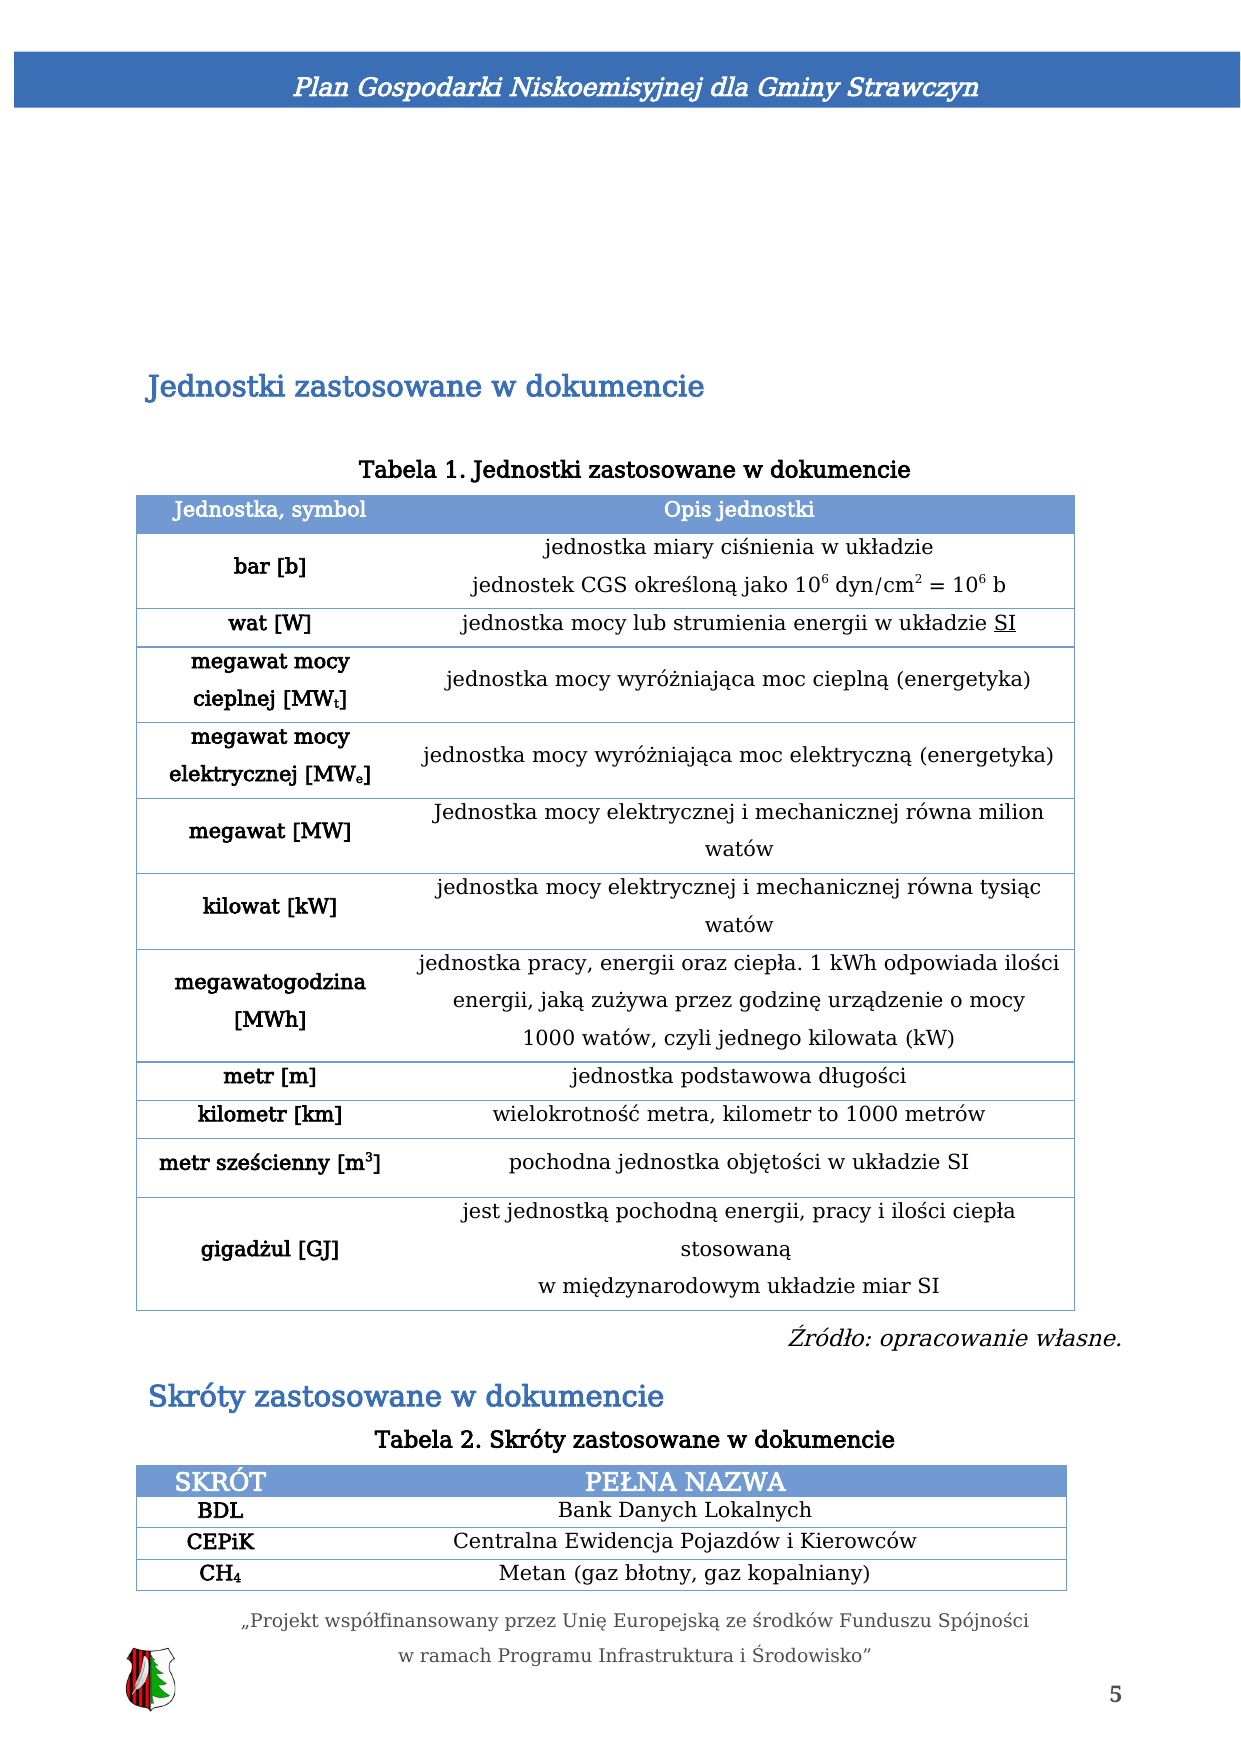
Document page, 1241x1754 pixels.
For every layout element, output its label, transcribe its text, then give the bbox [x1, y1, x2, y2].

text Tabela 2. Skróty zastosowane w dokumencie [148, 1425, 1122, 1452]
table_cell wat [W] [137, 609, 404, 646]
table_cell Bank Danych Lokalnych [304, 1497, 1066, 1527]
table_cell Centralna Ewidencja Pojazdów i Kierowców [304, 1528, 1066, 1558]
table_cell jednostka mocy lub strumienia energii w układzie SI [404, 609, 1074, 646]
table_cell jednostka mocy wyróżniająca moc cieplną (energetyka) [404, 648, 1074, 722]
table_cell kilometr [km] [137, 1101, 404, 1137]
subtitle Skróty zastosowane w dokumencie [148, 1377, 1122, 1412]
table_cell megawat mocy cieplnej [MWt] [137, 648, 404, 722]
table_cell megawat mocy elektrycznej [MWe] [137, 723, 404, 797]
table_cell megawat [MW] [137, 799, 404, 873]
table_cell jednostka mocy elektrycznej i mechanicznej równa tysiąc watów [404, 874, 1074, 948]
table_header Opis jednostki [404, 496, 1074, 533]
table_cell bar [b] [137, 534, 404, 608]
table_cell wielokrotność metra, kilometr to 1000 metrów [404, 1101, 1074, 1137]
table_cell jednostka miary ciśnienia w układzie jednostek CGS określoną jako 106 dyn/cm2 = 106 b [404, 534, 1074, 608]
table_header SKRÓT [137, 1466, 304, 1496]
table_cell pochodna jednostka objętości w układzie SI [404, 1139, 1074, 1197]
table_cell metr [m] [137, 1063, 404, 1099]
table_cell jednostka mocy wyróżniająca moc elektryczną (energetyka) [404, 723, 1074, 797]
table_cell CH4 [137, 1560, 304, 1590]
table_cell kilowat [kW] [137, 874, 404, 948]
table_cell jest jednostką pochodną energii, pracy i ilości ciepła stosowaną w międzynarodowym układzie miar SI [404, 1198, 1074, 1310]
text Tabela 1. Jednostki zastosowane w dokumencie [148, 455, 1122, 482]
table_cell megawatogodzina [MWh] [137, 950, 404, 1061]
table_cell jednostka pracy, energii oraz ciepła. 1 kWh odpowiada ilości energii, jaką zużywa przez godzinę urządzenie o mocy 1000 watów, czyli jednego kilowata (kW) [404, 950, 1074, 1061]
table_header Jednostka, symbol [137, 496, 404, 533]
table_cell metr sześcienny [m3] [137, 1139, 404, 1197]
table_cell jednostka podstawowa długości [404, 1063, 1074, 1099]
table_cell BDL [137, 1497, 304, 1527]
table_cell gigadżul [GJ] [137, 1198, 404, 1310]
table_cell Metan (gaz błotny, gaz kopalniany) [304, 1560, 1066, 1590]
table_cell CEPiK [137, 1528, 304, 1558]
table_header PEŁNA NAZWA [304, 1466, 1066, 1496]
picture [125, 1647, 176, 1712]
table_cell Jednostka mocy elektrycznej i mechanicznej równa milion watów [404, 799, 1074, 873]
text Źródło: opracowanie własne. [148, 1323, 1122, 1351]
subtitle Jednostki zastosowane w dokumencie [148, 367, 1122, 402]
